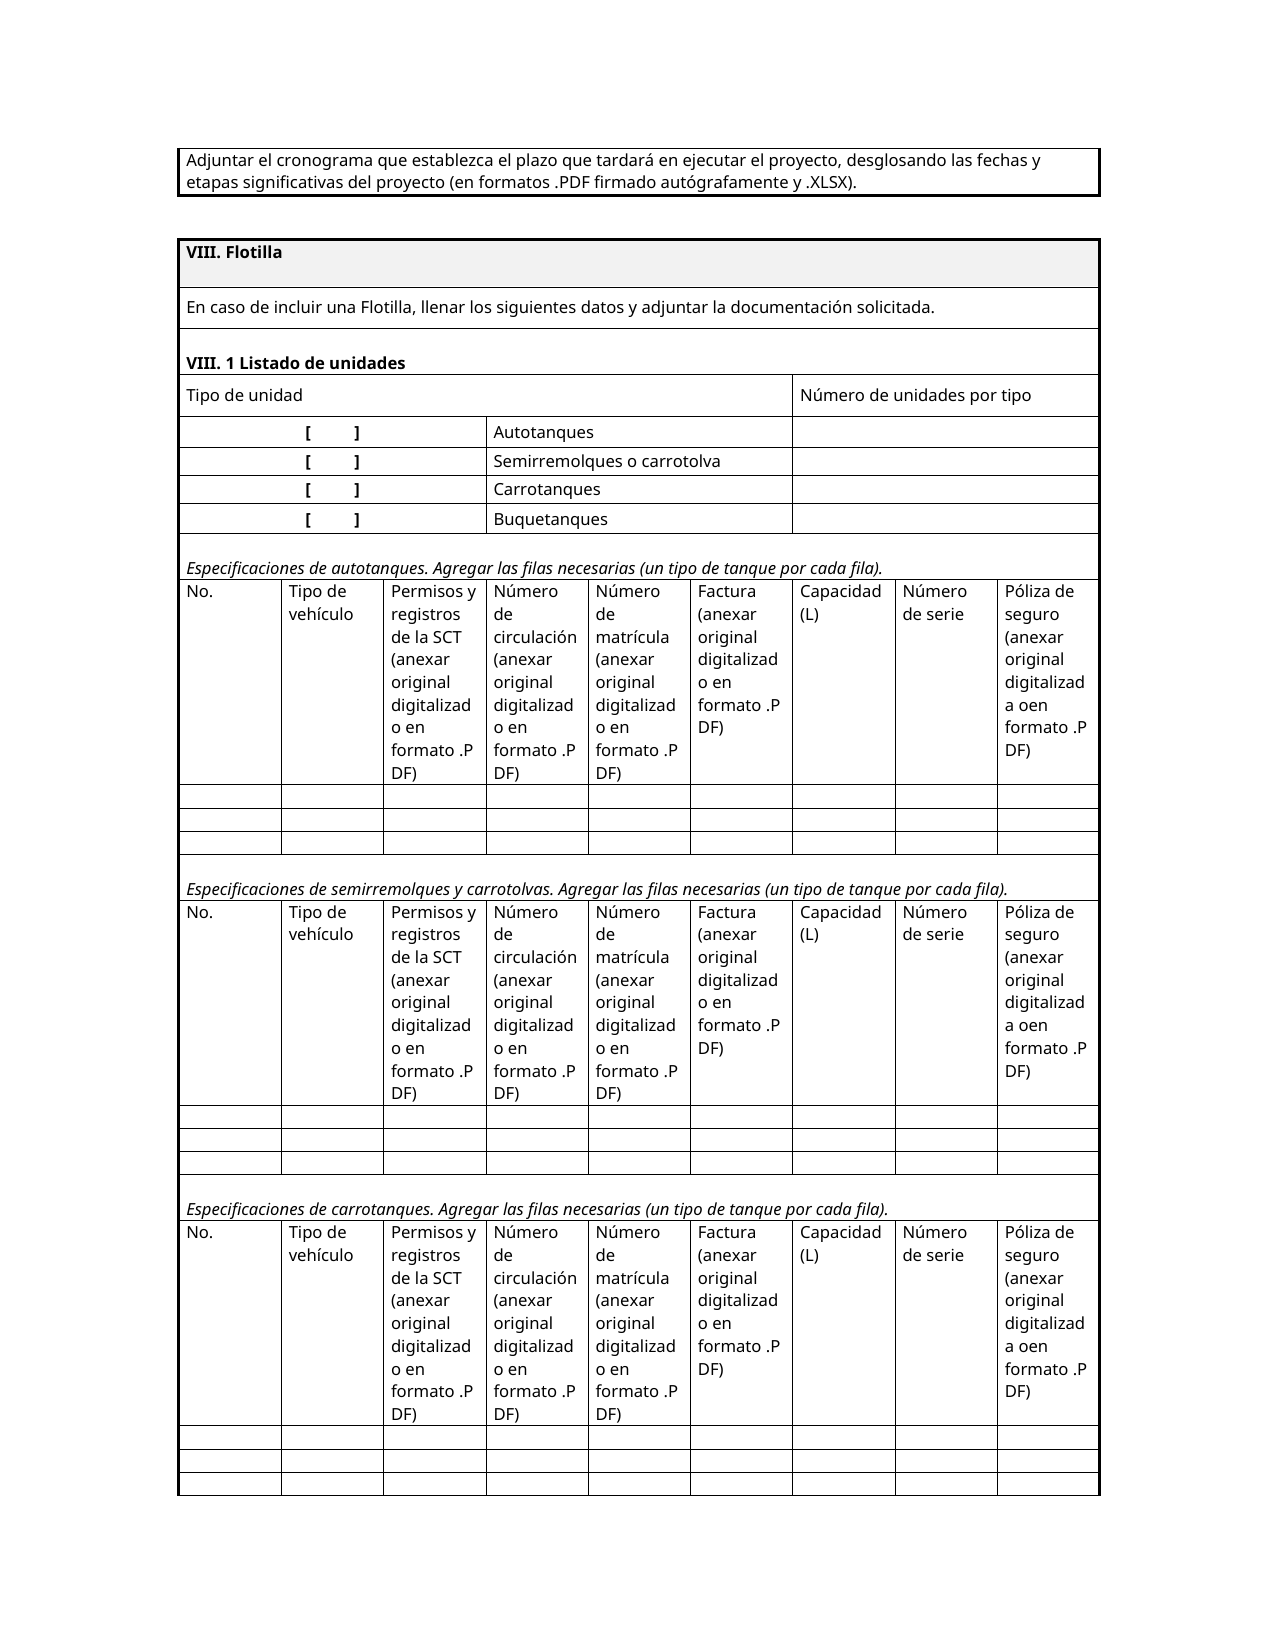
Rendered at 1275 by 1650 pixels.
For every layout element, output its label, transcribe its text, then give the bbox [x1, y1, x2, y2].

table_cell [ ] [180, 504, 486, 533]
table_cell Número de circulación (anexar original digitalizado en formato .PDF) [487, 580, 588, 784]
table_cell No. [180, 580, 281, 784]
table_cell [896, 809, 997, 831]
table_cell [487, 785, 588, 807]
table_cell [487, 1473, 588, 1495]
table_cell [589, 1426, 690, 1448]
table_cell [793, 417, 1098, 447]
table_cell [487, 1106, 588, 1128]
table_cell [282, 1450, 383, 1472]
table_cell [998, 1106, 1098, 1128]
table_cell [384, 1106, 486, 1128]
table_cell [282, 1426, 383, 1448]
table_cell [998, 1473, 1098, 1495]
table_cell Número de matrícula (anexar original digitalizado en formato .PDF) [589, 901, 690, 1105]
table_cell Número de serie [896, 1221, 997, 1425]
table_cell [998, 1129, 1098, 1151]
table_cell [282, 1129, 383, 1151]
table_cell [998, 1450, 1098, 1472]
table_cell [896, 1106, 997, 1128]
table_cell Factura (anexar original digitalizado en formato .PDF) [691, 901, 792, 1105]
table_cell [ ] [180, 417, 486, 447]
table_cell [793, 448, 1098, 474]
table_cell [180, 1152, 281, 1174]
table_cell [691, 1152, 792, 1174]
table_cell [180, 1106, 281, 1128]
table_cell [691, 809, 792, 831]
table_cell [180, 1473, 281, 1495]
table_cell [793, 476, 1098, 503]
table_cell [793, 504, 1098, 533]
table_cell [384, 1221, 486, 1425]
table_cell [487, 1450, 588, 1472]
table_cell [180, 785, 281, 807]
table_cell [896, 1426, 997, 1448]
table_cell Tipo de unidad [180, 375, 792, 416]
table_cell [487, 809, 588, 831]
table_cell [180, 1129, 281, 1151]
table_cell [896, 1152, 997, 1174]
table_cell [487, 1152, 588, 1174]
table_cell VIII. 1 Listado de unidades [180, 329, 1098, 374]
table_cell [793, 809, 895, 831]
table_cell Especificaciones de autotanques. Agregar las filas necesarias (un tipo de tanque por cada fila). [180, 534, 1098, 579]
table_cell [691, 1473, 792, 1495]
table_cell [896, 1129, 997, 1151]
table_cell [282, 832, 383, 854]
table_cell Tipo de vehículo [282, 580, 383, 784]
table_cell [589, 1221, 690, 1425]
table_cell [ ] [180, 448, 486, 474]
table_cell [691, 1129, 792, 1151]
table_cell Semirremolques o carrotolva [487, 448, 792, 474]
table_cell [180, 809, 281, 831]
table_cell [282, 1152, 383, 1174]
table_cell [ ] [180, 476, 486, 503]
table_cell Póliza de seguro (anexar original digitalizada oen formato .PDF) [998, 580, 1098, 784]
table_cell [793, 832, 895, 854]
table_cell Carrotanques [487, 476, 792, 503]
table_cell [589, 1129, 690, 1151]
table_cell No. [180, 901, 281, 1105]
table_cell [589, 1450, 690, 1472]
table_cell [487, 1426, 588, 1448]
table_cell Número de circulación (anexar original digitalizado en formato .PDF) [487, 901, 588, 1105]
table_cell [998, 832, 1098, 854]
table_cell [589, 785, 690, 807]
table_cell [282, 1106, 383, 1128]
table_cell Especificaciones de carrotanques. Agregar las filas necesarias (un tipo de tanque por cada fila). [180, 1175, 1098, 1220]
table_cell [180, 1450, 281, 1472]
table_cell [793, 1129, 895, 1151]
table_cell Factura (anexar original digitalizado en formato .PDF) [691, 580, 792, 784]
table_cell [487, 832, 588, 854]
table_cell [998, 1426, 1098, 1448]
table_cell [998, 1221, 1098, 1425]
table_cell Permisos y registros de la SCT (anexar original digitalizado en formato .PDF) [384, 901, 486, 1105]
table_cell [896, 832, 997, 854]
table_cell [793, 785, 895, 807]
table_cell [691, 1221, 792, 1425]
table_cell Autotanques [487, 417, 792, 447]
table_cell [896, 1450, 997, 1472]
table_cell [282, 809, 383, 831]
table_cell [998, 785, 1098, 807]
table_cell [998, 1152, 1098, 1174]
table_cell [384, 1152, 486, 1174]
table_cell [487, 1221, 588, 1425]
table_cell No. [180, 1221, 281, 1425]
table_cell [691, 1426, 792, 1448]
table_cell [691, 1106, 792, 1128]
table_cell [793, 1450, 895, 1472]
table_cell [691, 785, 792, 807]
table_cell [282, 1473, 383, 1495]
table_cell [998, 809, 1098, 831]
table_cell [589, 1152, 690, 1174]
table_cell [282, 785, 383, 807]
table_cell Especificaciones de semirremolques y carrotolvas. Agregar las filas necesarias (un tipo de tanque por cada fila). [180, 855, 1098, 900]
table_cell Capacidad (L) [793, 1221, 895, 1425]
table_cell [793, 1473, 895, 1495]
table_header VIII. Flotilla [180, 241, 1098, 286]
table_cell [589, 1473, 690, 1495]
table_cell [487, 1129, 588, 1151]
table_cell [384, 785, 486, 807]
table_cell [896, 785, 997, 807]
table_cell [793, 1106, 895, 1128]
table_cell [384, 1129, 486, 1151]
table_cell [793, 1152, 895, 1174]
table_cell Número de serie [896, 580, 997, 784]
table_cell [180, 832, 281, 854]
table_cell Buquetanques [487, 504, 792, 533]
table_cell Adjuntar el cronograma que establezca el plazo que tardará en ejecutar el proyecto, desglosando las fechas y etapas significativas del proyecto (en formatos .PDF firmado autógrafamente y .XLSX). [180, 149, 1098, 193]
table_cell [384, 832, 486, 854]
table_cell Póliza de seguro (anexar original digitalizada oen formato .PDF) [998, 901, 1098, 1105]
table_cell Permisos y registros de la SCT (anexar original digitalizado en formato .PDF) [384, 580, 486, 784]
table_cell [589, 832, 690, 854]
table_cell Capacidad (L) [793, 901, 895, 1105]
table_cell [384, 1473, 486, 1495]
table_cell Número de matrícula (anexar original digitalizado en formato .PDF) [589, 580, 690, 784]
table_cell Tipo de vehículo [282, 1221, 383, 1425]
table_cell [589, 1106, 690, 1128]
table_cell Tipo de vehículo [282, 901, 383, 1105]
table_cell Número de serie [896, 901, 997, 1105]
table_cell [896, 1473, 997, 1495]
table_cell [793, 1426, 895, 1448]
table_cell [180, 1426, 281, 1448]
table_cell [589, 809, 690, 831]
table_cell En caso de incluir una Flotilla, llenar los siguientes datos y adjuntar la documentación solicitada. [180, 288, 1098, 328]
table_cell [691, 1450, 792, 1472]
table_cell [384, 1426, 486, 1448]
table_cell [384, 1450, 486, 1472]
table_cell [384, 809, 486, 831]
table_cell Número de unidades por tipo [793, 375, 1098, 416]
table_cell Capacidad (L) [793, 580, 895, 784]
table_cell [691, 832, 792, 854]
